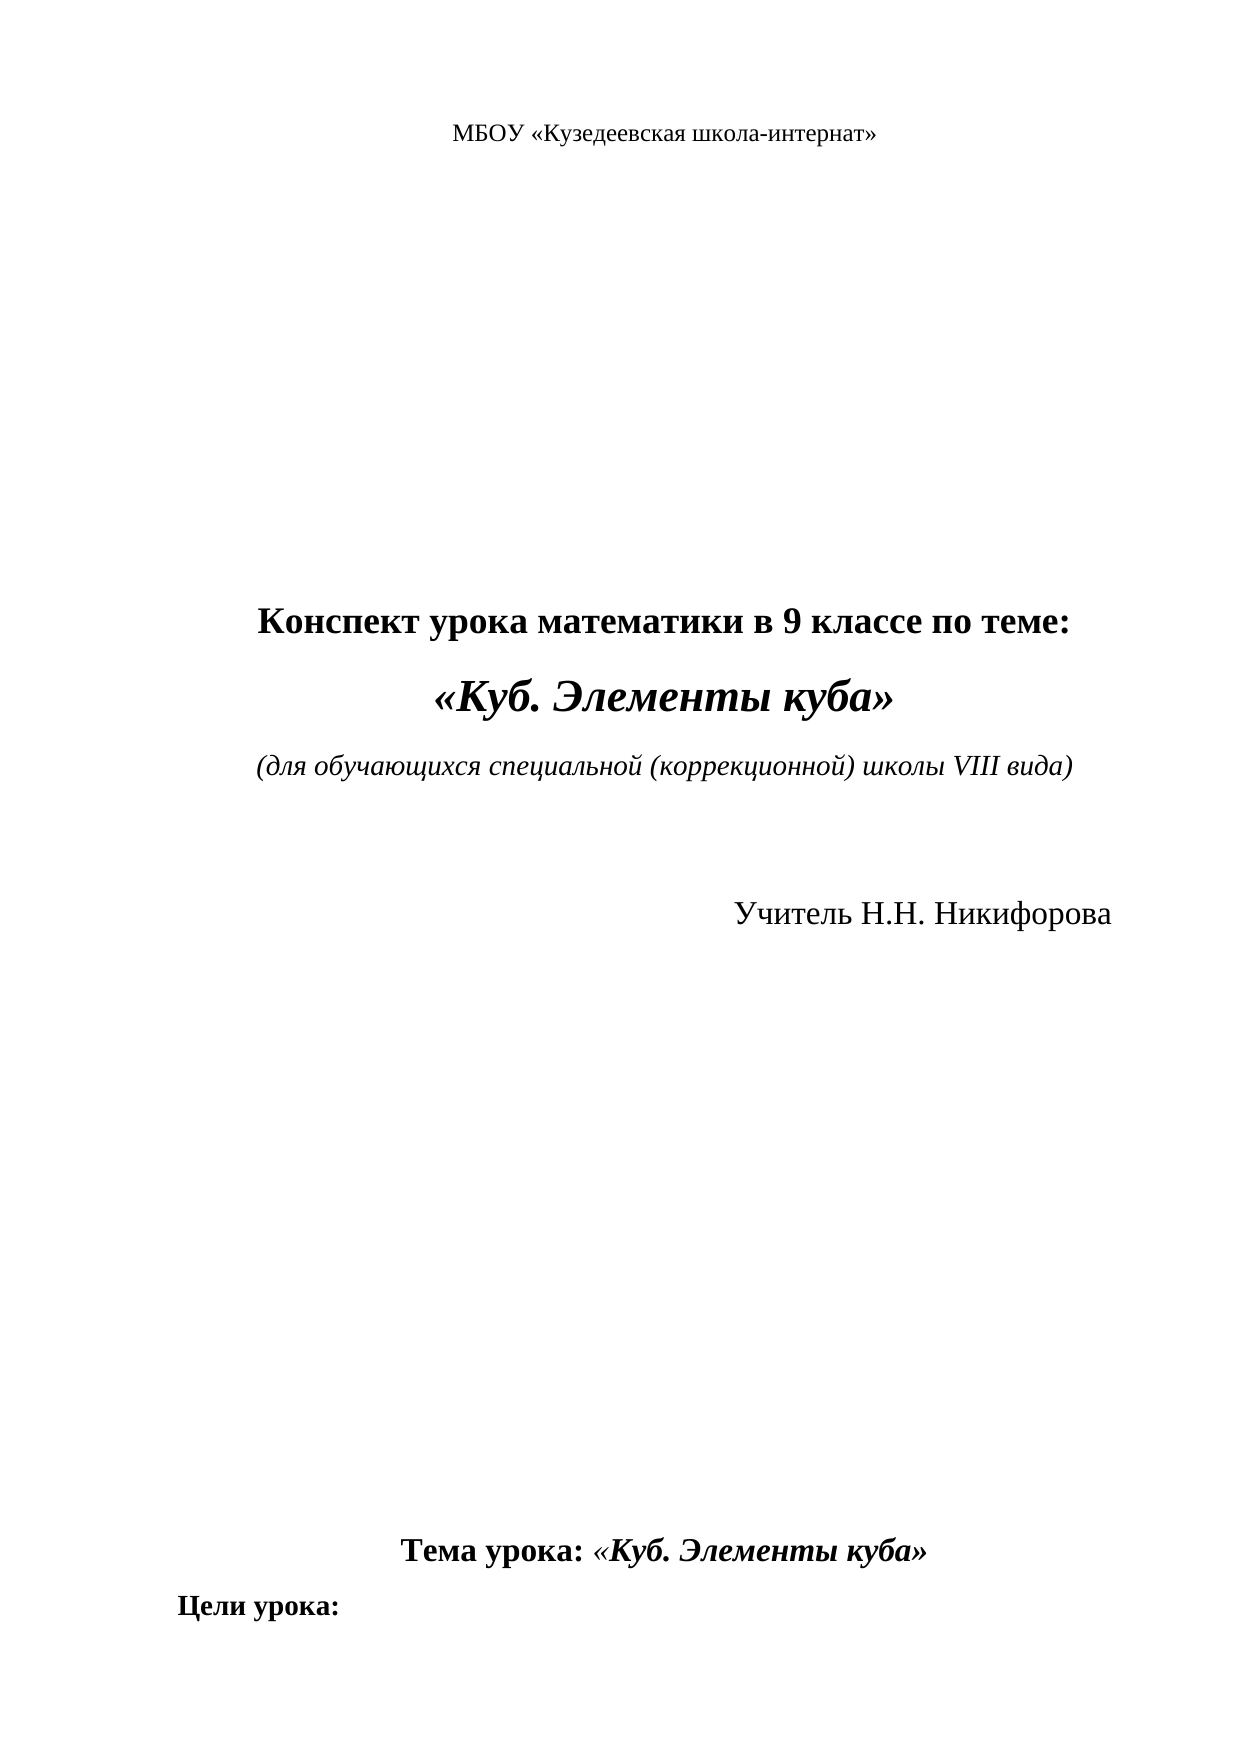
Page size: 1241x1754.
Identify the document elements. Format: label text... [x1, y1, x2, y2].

text (для обучающихся специальной (коррекционной) школы VIII вида) [177, 748, 1152, 782]
text Конспект урока математики в 9 классе по теме: [177, 599, 1152, 642]
text «Куб. Элементы куба» [177, 669, 1152, 722]
text МБОУ «Кузедеевская школа-интернат» [177, 118, 1152, 147]
text Цели урока: [177, 1588, 1152, 1622]
text Учитель Н.Н. Никифорова [620, 893, 1152, 932]
text Тема урока: «Куб. Элементы куба» [177, 1531, 1152, 1569]
